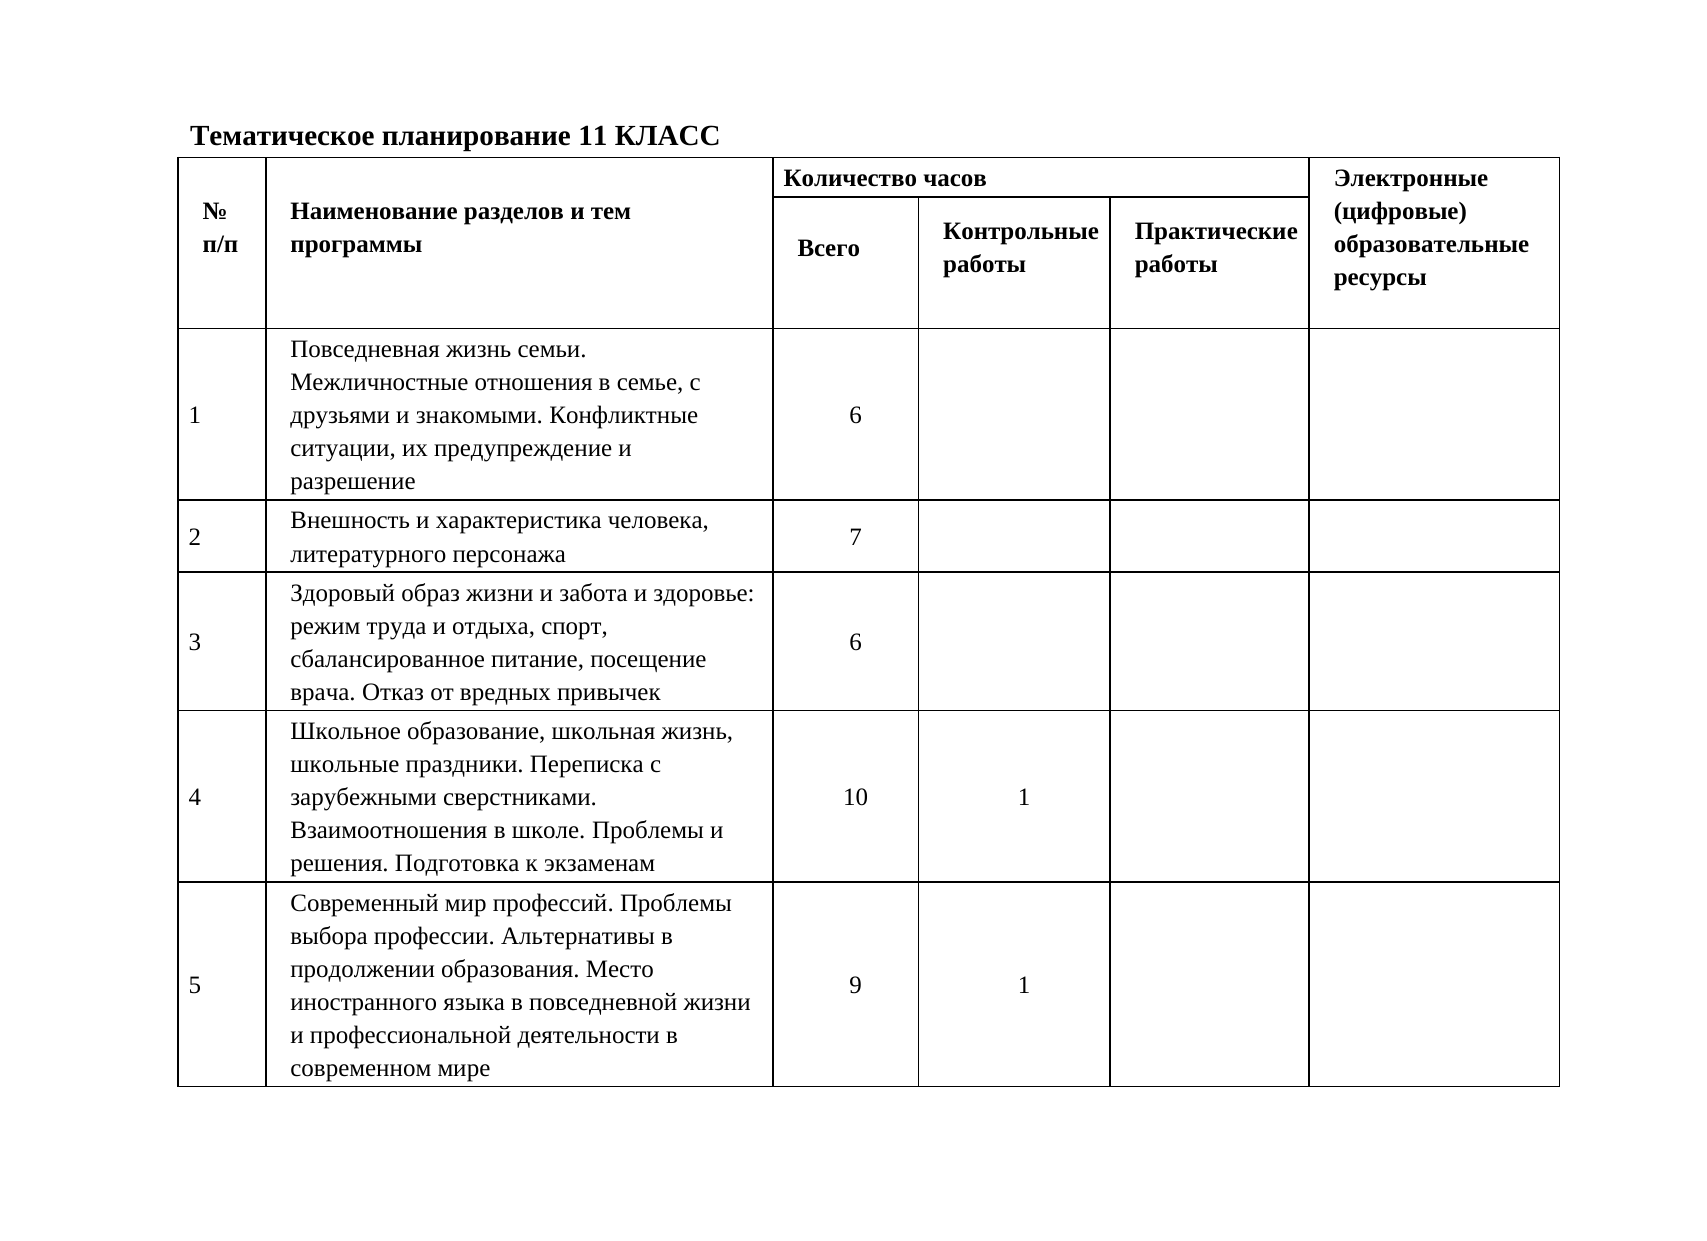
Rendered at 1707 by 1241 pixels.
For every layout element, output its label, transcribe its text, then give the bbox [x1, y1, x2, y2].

table_cell 4 [179, 711, 265, 881]
table_cell 6 [774, 329, 918, 499]
table_cell Всего [774, 198, 918, 327]
table_cell [1111, 711, 1308, 881]
table_cell Здоровый образ жизни и забота и здоровье: режим труда и отдыха, спорт, сбалансированное питание, посещение врача. Отказ от вредных привычек [267, 573, 772, 710]
table_cell 7 [774, 501, 918, 571]
table_cell Внешность и характеристика человека, литературного персонажа [267, 501, 772, 571]
table_header Электронные (цифровые) образовательные ресурсы [1310, 158, 1559, 327]
table_cell 1 [919, 711, 1109, 881]
table_cell [1111, 329, 1308, 499]
table_header Наименование разделов и тем программы [267, 158, 772, 327]
table_cell [1310, 883, 1559, 1086]
table_cell 6 [774, 573, 918, 710]
table_cell [1111, 573, 1308, 710]
table_cell 5 [179, 883, 265, 1086]
table_cell Повседневная жизнь семьи. Межличностные отношения в семье, с друзьями и знакомыми. Конфликтные ситуации, их предупреждение и разрешение [267, 329, 772, 499]
table_cell 1 [179, 329, 265, 499]
table_cell Школьное образование, школьная жизнь, школьные праздники. Переписка с зарубежными сверстниками. Взаимоотношения в школе. Проблемы и решения. Подготовка к экзаменам [267, 711, 772, 881]
table_cell 3 [179, 573, 265, 710]
table_header № п/п [179, 158, 265, 327]
table_cell Практические работы [1111, 198, 1308, 327]
table_cell 1 [919, 883, 1109, 1086]
table_cell 10 [774, 711, 918, 881]
table_cell [1310, 501, 1559, 571]
table_cell [1111, 501, 1308, 571]
table_cell [1111, 883, 1308, 1086]
table_header Количество часов [774, 158, 1308, 196]
table_cell Контрольные работы [919, 198, 1109, 327]
table_cell [919, 573, 1109, 710]
table_cell 9 [774, 883, 918, 1086]
text Тематическое планирование 11 КЛАСС [190, 118, 1618, 152]
table_cell Современный мир профессий. Проблемы выбора профессии. Альтернативы в продолжении образования. Место иностранного языка в повседневной жизни и профессиональной деятельности в современном мире [267, 883, 772, 1086]
table_cell [1310, 711, 1559, 881]
table_cell [919, 329, 1109, 499]
table_cell [1310, 573, 1559, 710]
table_cell [1310, 329, 1559, 499]
table_cell 2 [179, 501, 265, 571]
table_cell [919, 501, 1109, 571]
